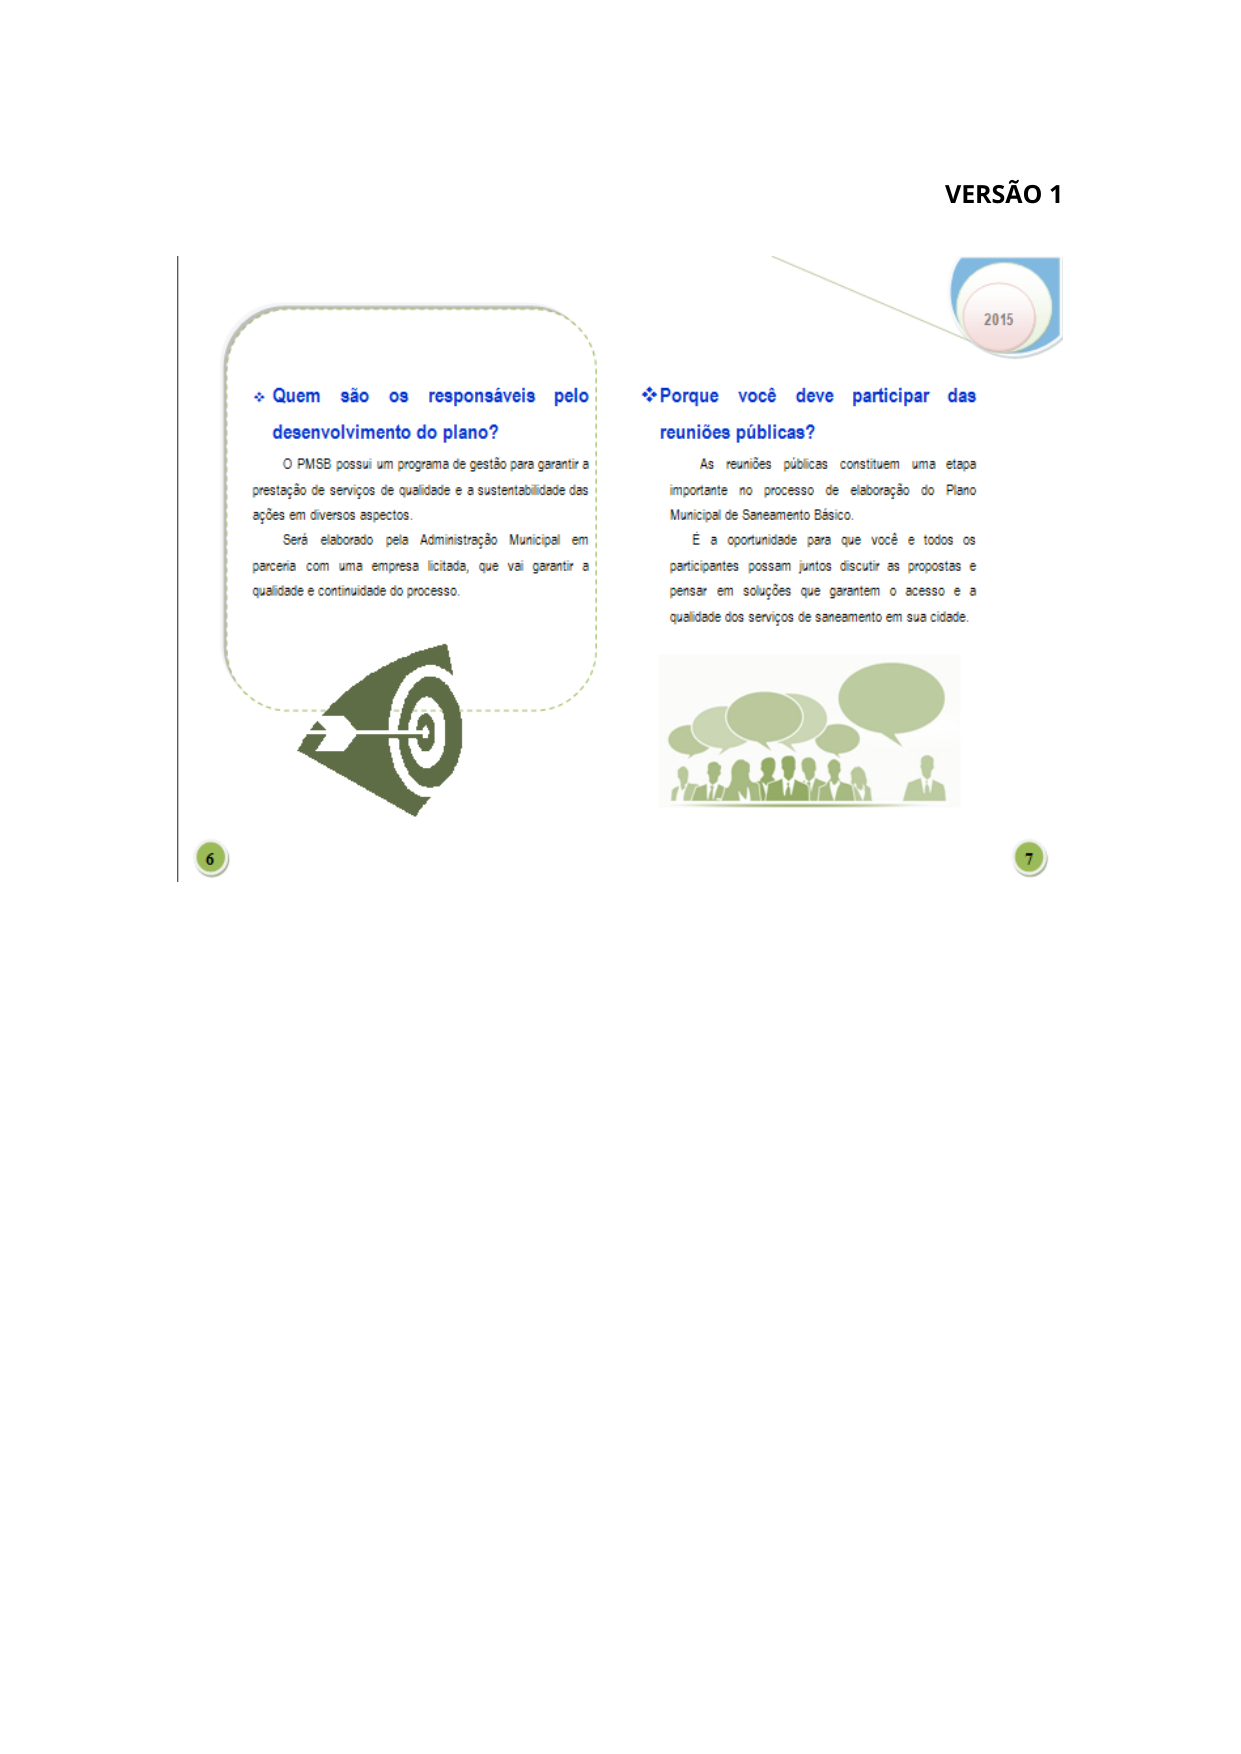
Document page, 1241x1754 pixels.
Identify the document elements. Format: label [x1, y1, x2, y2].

picture [177, 256, 1063, 882]
